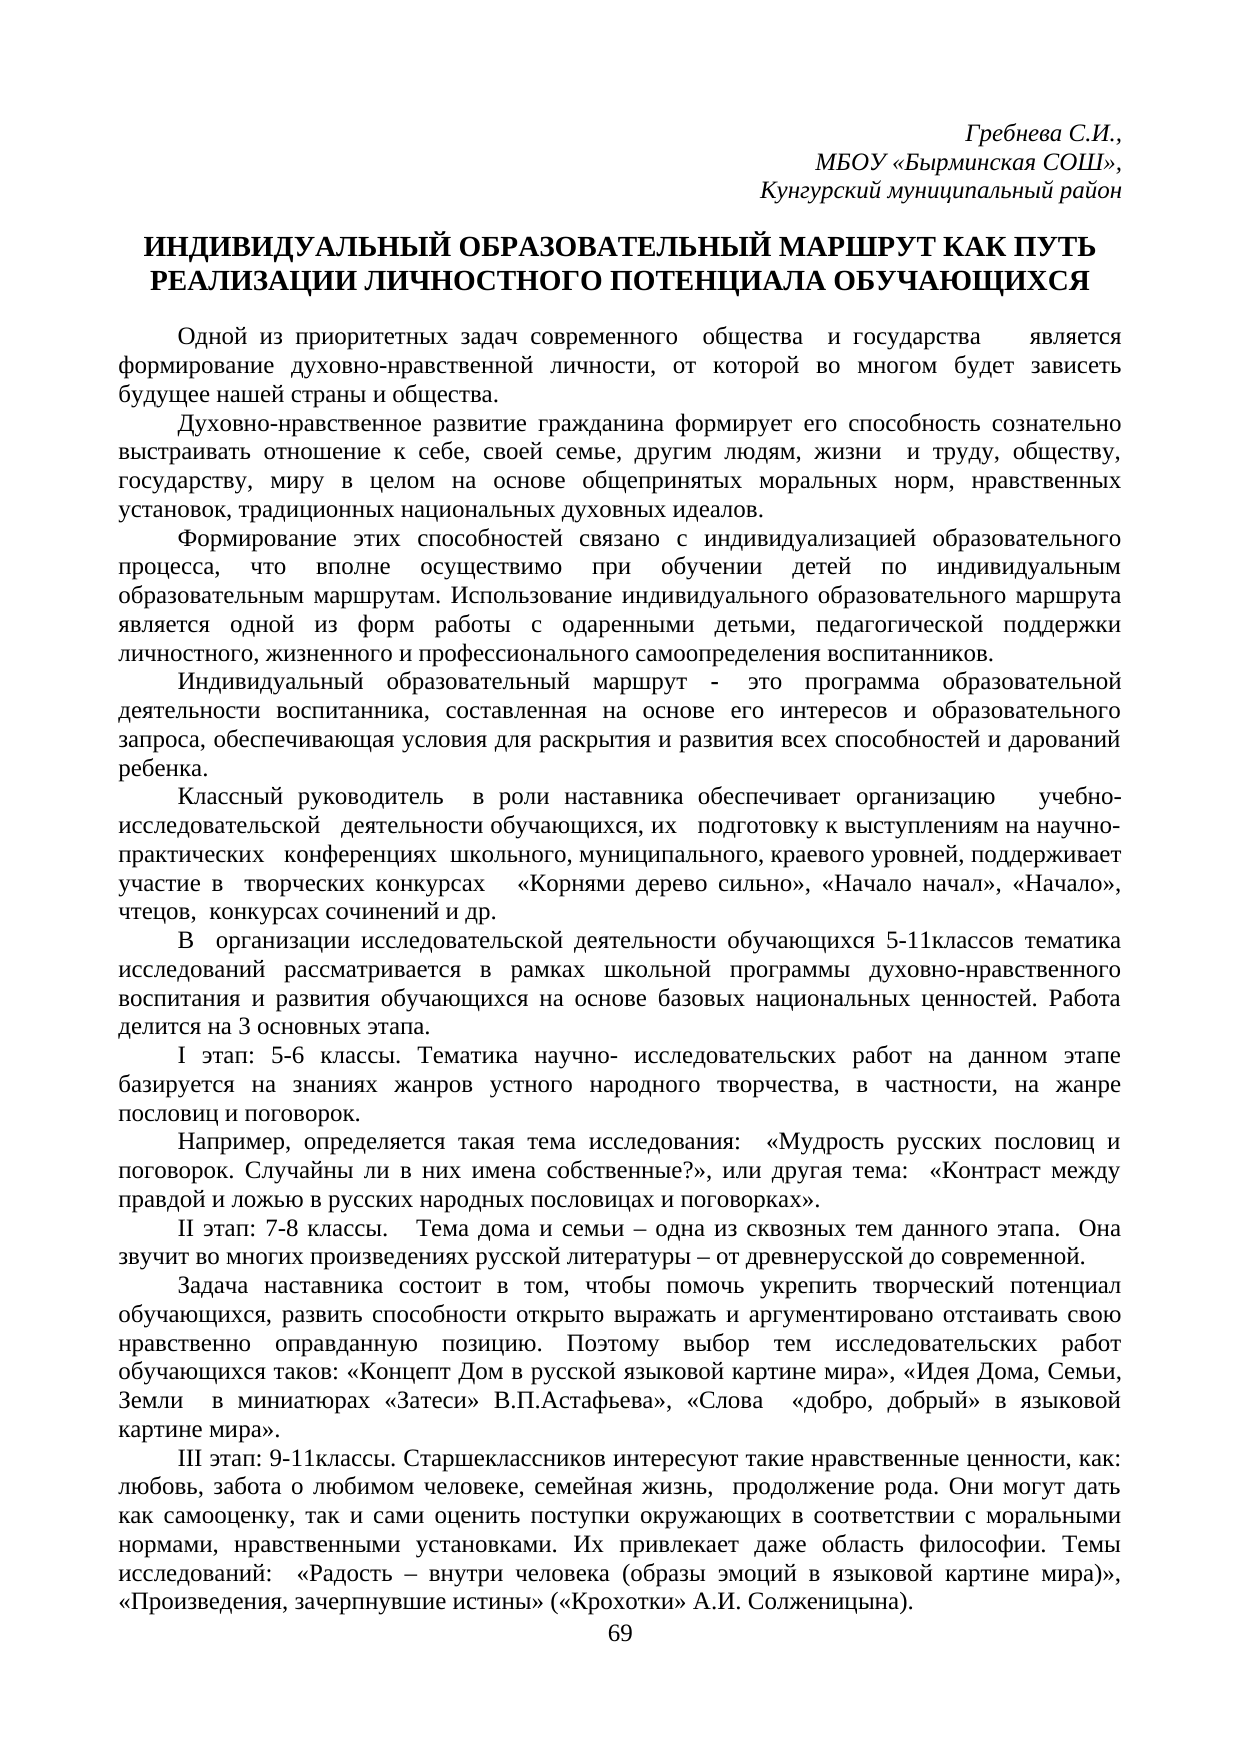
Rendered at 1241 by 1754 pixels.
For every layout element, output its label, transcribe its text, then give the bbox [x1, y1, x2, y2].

text Задача наставника состоит в том, чтобы помочь укрепить творческий потенциал обучающихся, развить способности открыто выражать и аргументировано отстаивать свою нравственно оправданную позицию. Поэтому выбор тем исследовательских работ обучающихся таков: «Концепт Дом в русской языковой картине мира», «Идея Дома, Семьи, Земли в миниатюрах «Затеси» В.П.Астафьева», «Слова «добро, добрый» в языковой картине мира». [118, 1270, 1122, 1443]
text Кунгурский муниципальный район [118, 176, 1122, 204]
text II этап: 7-8 классы. Тема дома и семьи – одна из сквозных тем данного этапа. Она звучит во многих произведениях русской литературы – от древнерусской до современной. [118, 1213, 1122, 1270]
text I этап: 5-6 классы. Тематика научно- исследовательских работ на данном этапе базируется на знаниях жанров устного народного творчества, в частности, на жанре пословиц и поговорок. [118, 1040, 1122, 1126]
text Классный руководитель в роли наставника обеспечивает организацию учебно-исследовательской деятельности обучающихся, их подготовку к выступлениям на научно-практических конференциях школьного, муниципального, краевого уровней, поддерживает участие в творческих конкурсах «Корнями дерево сильно», «Начало начал», «Начало», чтецов, конкурсах сочинений и др. [118, 781, 1122, 925]
text МБОУ «Бырминская СОШ», [118, 147, 1122, 176]
text III этап: 9-11классы. Старшеклассников интересуют такие нравственные ценности, как: любовь, забота о любимом человеке, семейная жизнь, продолжение рода. Они могут дать как самооценку, так и сами оценить поступки окружающих в соответствии с моральными нормами, нравственными установками. Их привлекает даже область философии. Темы исследований: «Радость – внутри человека (образы эмоций в языковой картине мира)», «Произведения, зачерпнувшие истины» («Крохотки» А.И. Солженицына). [118, 1443, 1122, 1615]
text Формирование этих способностей связано с индивидуализацией образовательного процесса, что вполне осуществимо при обучении детей по индивидуальным образовательным маршрутам. Использование индивидуального образовательного маршрута является одной из форм работы с одаренными детьми, педагогической поддержки личностного, жизненного и профессионального самоопределения воспитанников. [118, 523, 1122, 666]
text Одной из приоритетных задач современного общества и государства является формирование духовно-нравственной личности, от которой во многом будет зависеть будущее нашей страны и общества. [118, 321, 1122, 408]
text Духовно-нравственное развитие гражданина формирует его способность сознательно выстраивать отношение к себе, своей семье, другим людям, жизни и труду, обществу, государству, миру в целом на основе общепринятых моральных норм, нравственных установок, традиционных национальных духовных идеалов. [118, 408, 1122, 523]
text Индивидуальный образовательный маршрут - это программа образовательной деятельности воспитанника, составленная на основе его интересов и образовательного запроса, обеспечивающая условия для раскрытия и развития всех способностей и дарований ребенка. [118, 666, 1122, 781]
text Например, определяется такая тема исследования: «Мудрость русских пословиц и поговорок. Случайны ли в них имена собственные?», или другая тема: «Контраст между правдой и ложью в русских народных пословицах и поговорках». [118, 1126, 1122, 1213]
text Индивидуальный образовательный маршрут как путь реализации личностного потенциала обучающихся [118, 229, 1122, 296]
text Гребнева С.И., [487, 118, 1122, 147]
text В организации исследовательской деятельности обучающихся 5-11классов тематика исследований рассматривается в рамках школьной программы духовно-нравственного воспитания и развития обучающихся на основе базовых национальных ценностей. Работа делится на 3 основных этапа. [118, 925, 1122, 1040]
